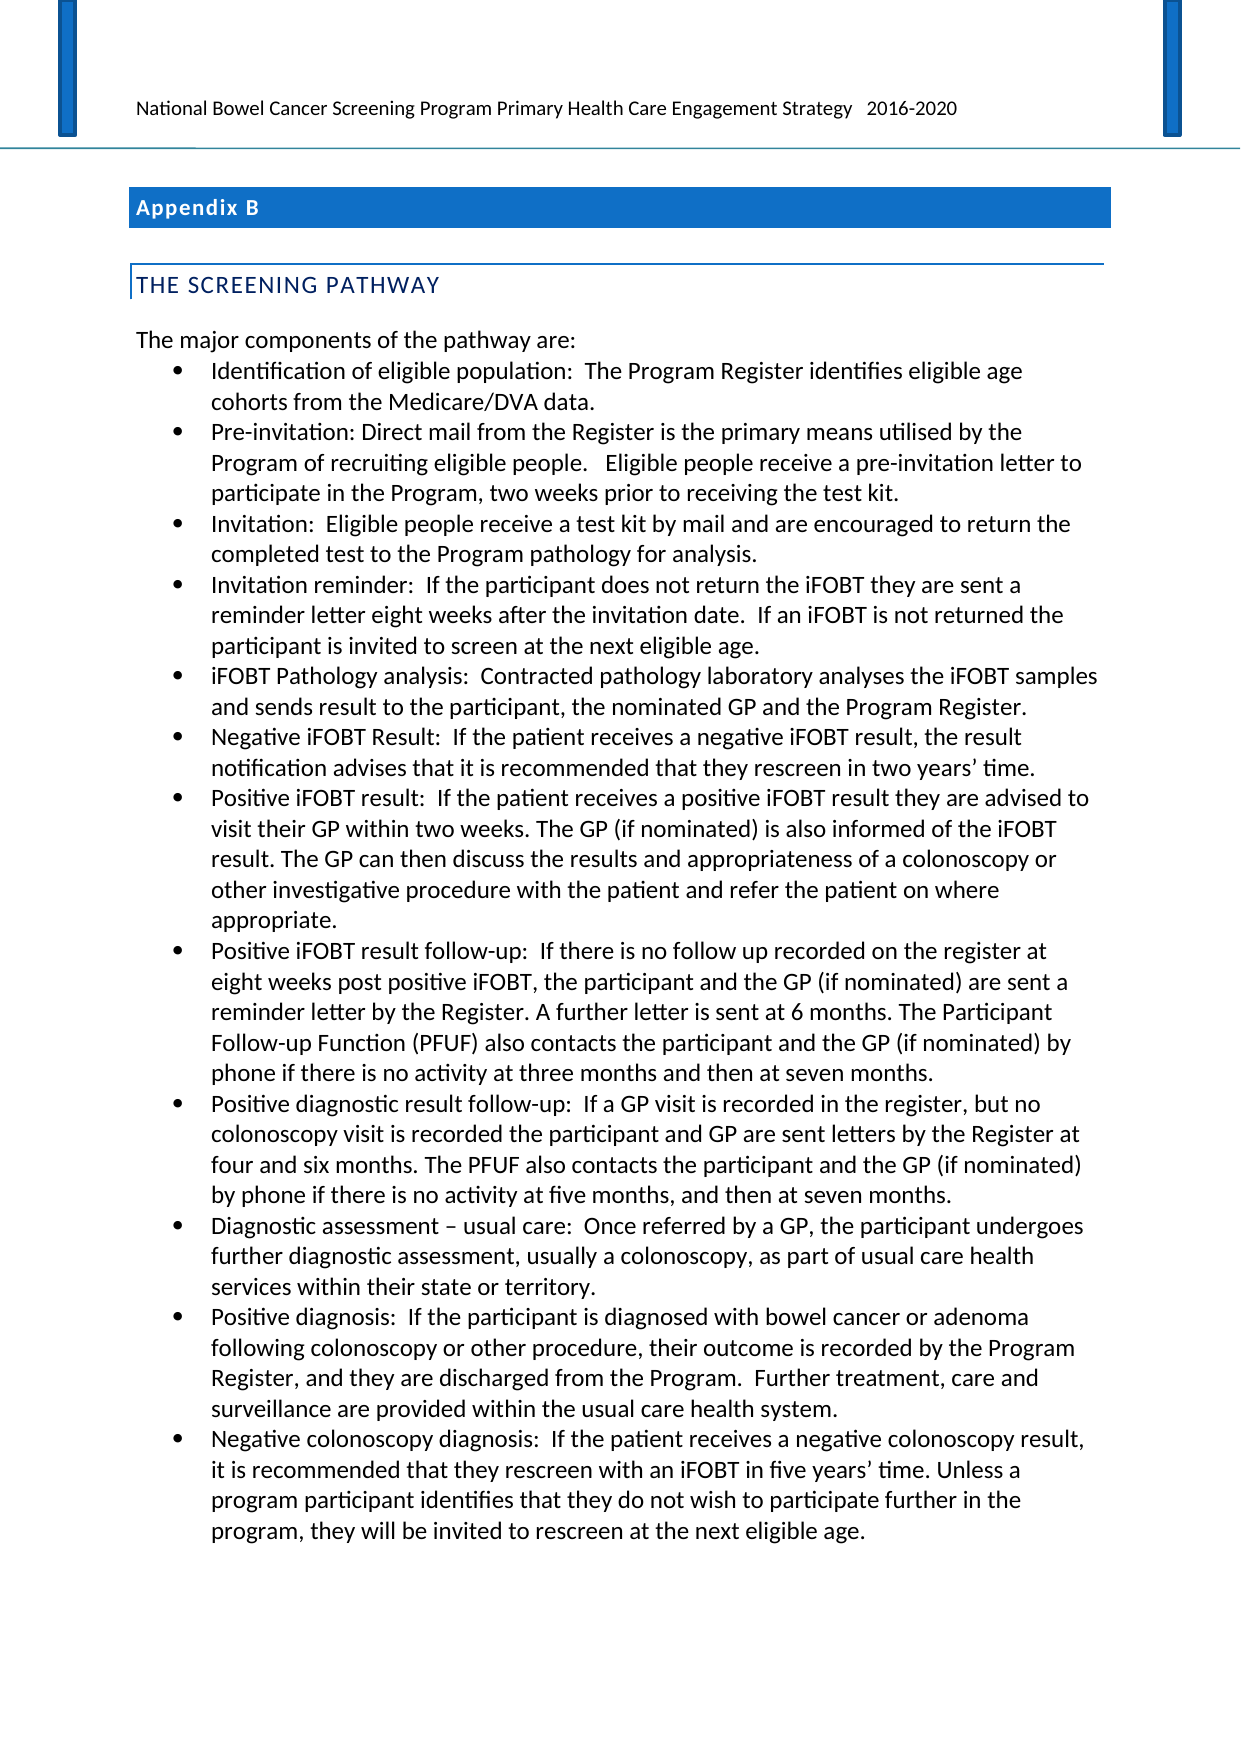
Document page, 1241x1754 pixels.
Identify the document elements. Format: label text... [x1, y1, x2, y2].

list Positive iFOBT result follow-up: If there is no follow up recorded on the register at eight weeks post positive iFOBT, the participant and the GP (if nominated) are sent a reminder letter by the Register. A further letter is sent at 6 months. The Participant Follow-up Function (PFUF) also contacts the participant and the GP (if nominated) by phone if there is no activity at three months and then at seven months. [173, 935, 1104, 1088]
list Negative iFOBT Result: If the patient receives a negative iFOBT result, the result notification advises that it is recommended that they rescreen in two years’ time. [173, 721, 1104, 782]
list Pre-invitation: Direct mail from the Register is the primary means utilised by the Program of recruiting eligible people. Eligible people receive a pre-invitation letter to participate in the Program, two weeks prior to receiving the test kit. [173, 416, 1104, 508]
list Identification of eligible population: The Program Register identifies eligible age cohorts from the Medicare/DVA data. [173, 355, 1104, 416]
list iFOBT Pathology analysis: Contracted pathology laboratory analyses the iFOBT samples and sends result to the participant, the nominated GP and the Program Register. [173, 660, 1104, 721]
list Invitation reminder: If the participant does not return the iFOBT they are sent a reminder letter eight weeks after the invitation date. If an iFOBT is not returned the participant is invited to screen at the next eligible age. [173, 569, 1104, 660]
list Negative colonoscopy diagnosis: If the patient receives a negative colonoscopy result, it is recommended that they rescreen with an iFOBT in five years’ time. Unless a program participant identifies that they do not wish to participate further in the program, they will be invited to rescreen at the next eligible age. [173, 1423, 1104, 1546]
list Positive diagnostic result follow-up: If a GP visit is recorded in the register, but no colonoscopy visit is recorded the participant and GP are sent letters by the Register at four and six months. The PFUF also contacts the participant and the GP (if nominated) by phone if there is no activity at five months, and then at seven months. [173, 1088, 1104, 1210]
text The major components of the pathway are: [136, 325, 1104, 355]
list Positive diagnosis: If the participant is diagnosed with bowel cancer or adenoma following colonoscopy or other procedure, their outcome is recorded by the Program Register, and they are discharged from the Program. Further treatment, care and surveillance are provided within the usual care health system. [173, 1301, 1104, 1423]
subtitle Appendix B [136, 194, 1104, 221]
list Invitation: Eligible people receive a test kit by mail and are encouraged to return the completed test to the Program pathology for analysis. [173, 508, 1104, 569]
subtitle The Screening Pathway [132, 265, 1104, 299]
list Positive iFOBT result: If the patient receives a positive iFOBT result they are advised to visit their GP within two weeks. The GP (if nominated) is also informed of the iFOBT result. The GP can then discuss the results and appropriateness of a colonoscopy or other investigative procedure with the patient and refer the patient on where appropriate. [173, 782, 1104, 935]
list Diagnostic assessment – usual care: Once referred by a GP, the participant undergoes further diagnostic assessment, usually a colonoscopy, as part of usual care health services within their state or territory. [173, 1210, 1104, 1301]
